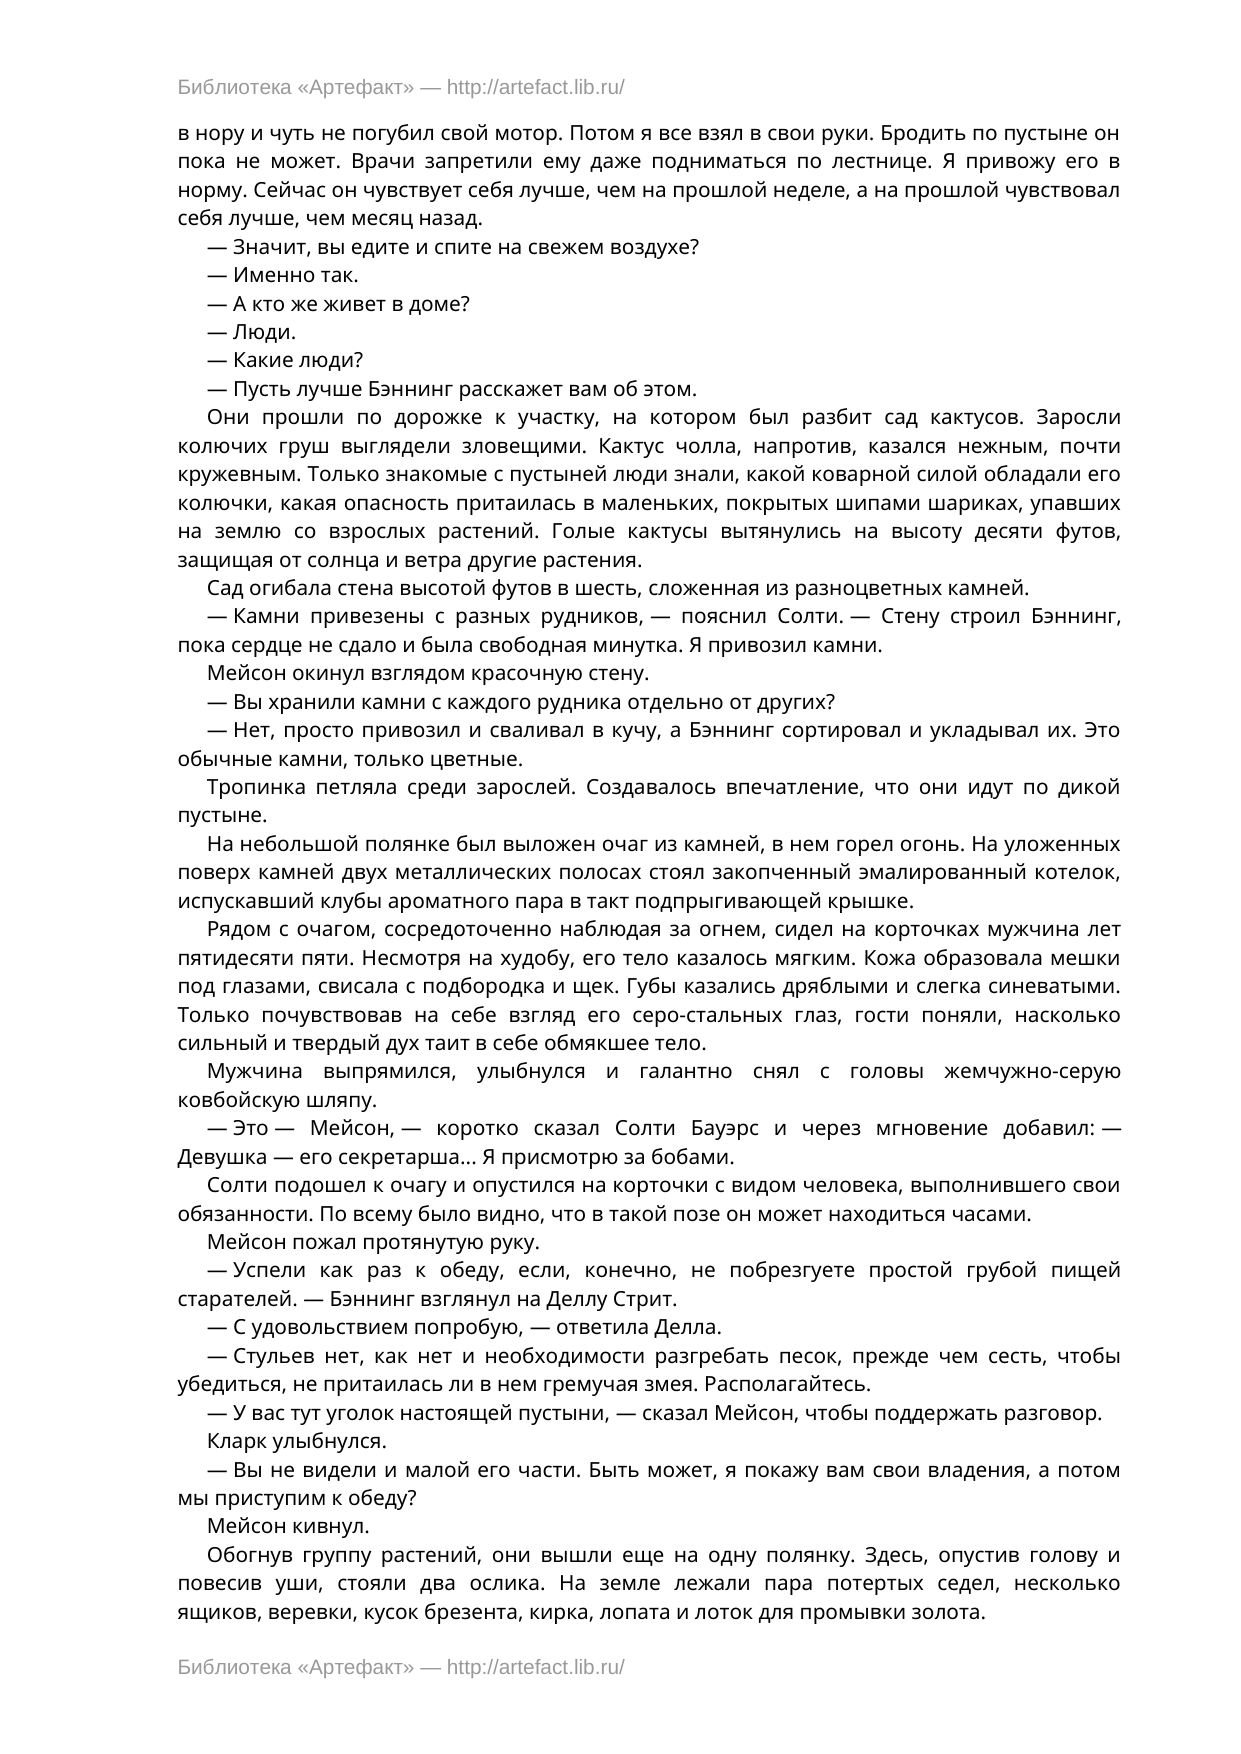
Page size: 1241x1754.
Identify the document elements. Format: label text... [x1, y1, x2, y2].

text — Камни привезены с разных рудников, — пояснил Солти. — Стену строил Бэннинг, пока сердце не сдало и была свободная минутка. Я привозил камни. [177, 602, 1122, 658]
text — Значит, вы едите и спите на свежем воздухе? [177, 232, 1122, 260]
text Мейсон кивнул. [177, 1512, 1122, 1540]
text — Успели как раз к обеду, если, конечно, не побрезгуете простой грубой пищей старателей. — Бэннинг взглянул на Деллу Стрит. [177, 1256, 1122, 1312]
text Сад огибала стена высотой футов в шесть, сложенная из разноцветных камней. [177, 573, 1122, 602]
text — Люди. [177, 317, 1122, 346]
text — Какие люди? [177, 346, 1122, 374]
text На небольшой полянке был выложен очаг из камней, в нем горел огонь. На уложенных поверх камней двух металлических полосах стоял закопченный эмалированный котелок, испускавший клубы ароматного пара в такт подпрыгивающей крышке. [177, 829, 1122, 914]
text Они прошли по дорожке к участку, на котором был разбит сад кактусов. Заросли колючих груш выглядели зловещими. Кактус чолла, напротив, казался нежным, почти кружевным. Только знакомые с пустыней люди знали, какой коварной силой обладали его колючки, какая опасность притаилась в маленьких, покрытых шипами шариках, упавших на землю со взрослых растений. Голые кактусы вытянулись на высоту десяти футов, защищая от солнца и ветра другие растения. [177, 402, 1122, 573]
text Мейсон пожал протянутую руку. [177, 1227, 1122, 1256]
text — Вы не видели и малой его части. Быть может, я покажу вам свои владения, а потом мы приступим к обеду? [177, 1455, 1122, 1512]
text — Стульев нет, как нет и необходимости разгребать песок, прежде чем сесть, чтобы убедиться, не притаилась ли в нем гремучая змея. Располагайтесь. [177, 1341, 1122, 1398]
text — А кто же живет в доме? [177, 289, 1122, 317]
text Рядом с очагом, сосредоточенно наблюдая за огнем, сидел на корточках мужчина лет пятидесяти пяти. Несмотря на худобу, его тело казалось мягким. Кожа образовала мешки под глазами, свисала с подбородка и щек. Губы казались дряблыми и слегка синеватыми. Только почувствовав на себе взгляд его серо-стальных глаз, гости поняли, насколько сильный и твердый дух таит в себе обмякшее тело. [177, 914, 1122, 1057]
text Солти подошел к очагу и опустился на корточки с видом человека, выполнившего свои обязанности. По всему было видно, что в такой позе он может находиться часами. [177, 1170, 1122, 1227]
text Мужчина выпрямился, улыбнулся и галантно снял с головы жемчужно-серую ковбойскую шляпу. [177, 1057, 1122, 1113]
text — Вы хранили камни с каждого рудника отдельно от других? [177, 687, 1122, 715]
text — Нет, просто привозил и сваливал в кучу, а Бэннинг сортировал и укладывал их. Это обычные камни, только цветные. [177, 715, 1122, 772]
text — С удовольствием попробую, — ответила Делла. [177, 1312, 1122, 1341]
text — Это — Мейсон, — коротко сказал Солти Бауэрс и через мгновение добавил: — Девушка — его секретарша... Я присмотрю за бобами. [177, 1113, 1122, 1170]
text — Пусть лучше Бэннинг расскажет вам об этом. [177, 374, 1122, 402]
text Обогнув группу растений, они вышли еще на одну полянку. Здесь, опустив голову и повесив уши, стояли два ослика. На земле лежали пара потертых седел, несколько ящиков, веревки, кусок брезента, кирка, лопата и лоток для промывки золота. [177, 1540, 1122, 1625]
text Мейсон окинул взглядом красочную стену. [177, 658, 1122, 687]
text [177, 118, 1122, 232]
text — Именно так. [177, 260, 1122, 289]
text Тропинка петляла среди зарослей. Создавалось впечатление, что они идут по дикой пустыне. [177, 772, 1122, 829]
text Кларк улыбнулся. [177, 1426, 1122, 1455]
text — У вас тут уголок настоящей пустыни, — сказал Мейсон, чтобы поддержать разговор. [177, 1398, 1122, 1426]
